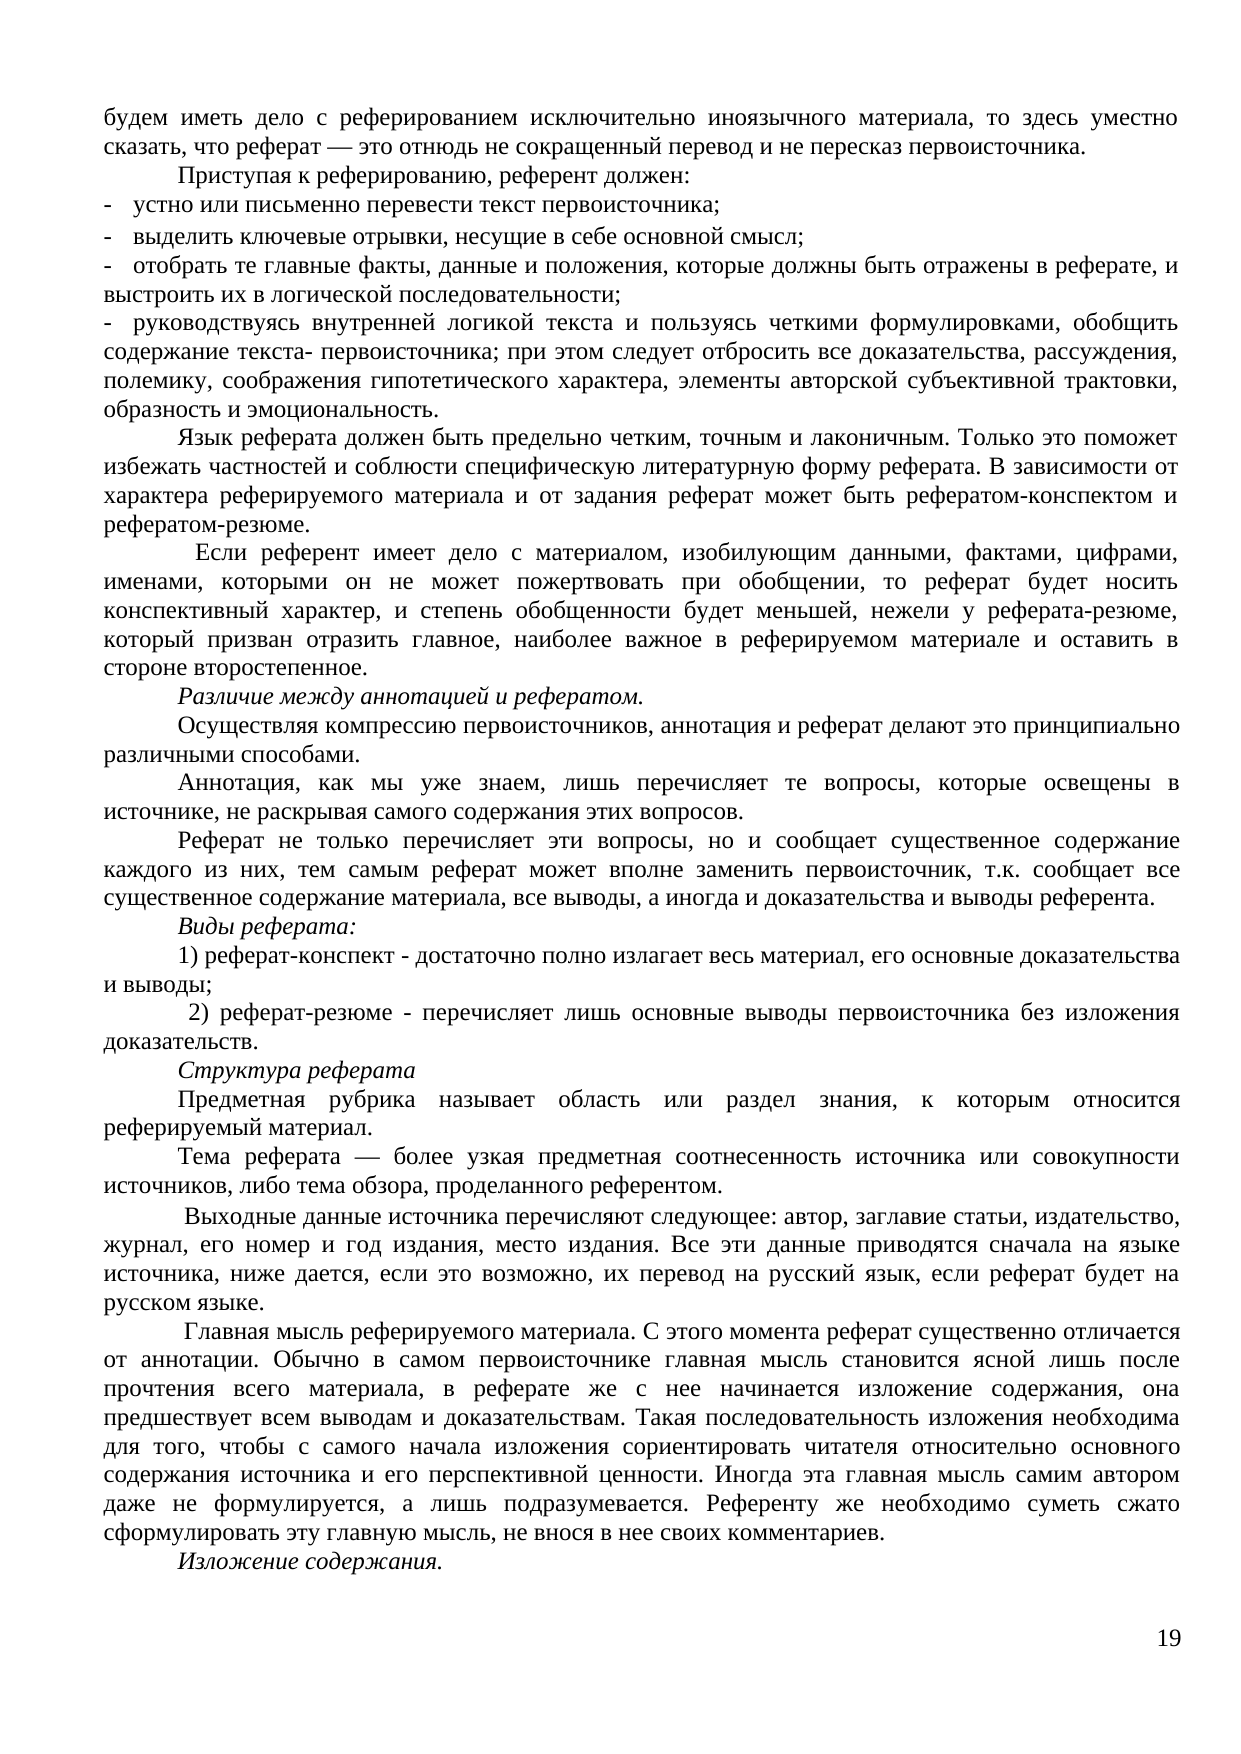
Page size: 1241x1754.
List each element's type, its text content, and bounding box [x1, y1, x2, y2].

text Выходные данные источника перечисляют следующее: автор, заглавие статьи, издательство, журнал, его номер и год издания, место издания. Все эти данные приводятся сначала на языке источника, ниже дается, если это возможно, их перевод на русский язык, если реферат будет на русском языке. [103, 1201, 1181, 1316]
text Главная мысль реферируемого материала. С этого момента реферат существенно отличается от аннотации. Обычно в самом первоисточнике главная мысль становится ясной лишь после прочтения всего материала, в реферате же с нее начинается изложение содержания, она предшествует всем выводам и доказательствам. Такая последовательность изложения необходима для того, чтобы с самого начала изложения сориентировать читателя относительно основного содержания источника и его перспективной ценности. Иногда эта главная мысль самим автором даже не формулируется, а лишь подразумевается. Референту же необходимо суметь сжато сформулировать эту главную мысль, не внося в нее своих комментариев. [103, 1316, 1181, 1546]
list отобрать те главные факты, данные и положения, которые должны быть отражены в реферате, и выстроить их в логической последовательности; [103, 250, 1179, 307]
text Осуществляя компрессию первоисточников, аннотация и реферат делают это принципиально различными способами. [103, 710, 1181, 767]
list устно или письменно перевести текст первоисточника; [103, 189, 1181, 217]
text Если референт имеет дело с материалом, изобилующим данными, фактами, цифрами, именами, которыми он не может пожертвовать при обобщении, то реферат будет носить конспективный характер, и степень обобщенности будет меньшей, нежели у реферата-резюме, который призван отразить главное, наиболее важное в реферируемом материале и оставить в стороне второстепенное. [103, 537, 1179, 681]
list руководствуясь внутренней логикой текста и пользуясь четкими формулировками, обобщить содержание текста- первоисточника; при этом следует отбросить все доказательства, рассуждения, полемику, соображения гипотетического характера, элементы авторской субъективной трактовки, образность и эмоциональность. [103, 307, 1179, 422]
text Различие между аннотацией и рефератом. [103, 681, 1181, 710]
text Приступая к реферированию, референт должен: [103, 160, 1179, 189]
text Изложение содержания. [103, 1546, 1181, 1574]
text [103, 102, 1179, 160]
text Структура реферата [103, 1055, 1181, 1084]
text Реферат не только перечисляет эти вопросы, но и сообщает существенное содержание каждого из них, тем самым реферат может вполне заменить первоисточник, т.к. сообщает все существенное содержание материала, все выводы, а иногда и доказательства и выводы референта. [103, 825, 1181, 911]
text 2) реферат-резюме - перечисляет лишь основные выводы первоисточника без изложения доказательств. [103, 997, 1181, 1055]
text Аннотация, как мы уже знаем, лишь перечисляет те вопросы, которые освещены в источнике, не раскрывая самого содержания этих вопросов. [103, 767, 1181, 825]
text Тема реферата — более узкая предметная соотнесенность источника или совокупности источников, либо тема обзора, проделанного референтом. [103, 1141, 1181, 1199]
text Предметная рубрика называет область или раздел знания, к которым относится реферируемый материал. [103, 1084, 1181, 1141]
text Язык реферата должен быть предельно четким, точным и лаконичным. Только это поможет избежать частностей и соблюсти специфическую литературную форму реферата. В зависимости от характера реферируемого материала и от задания реферат может быть рефератом-конспектом и рефератом-резюме. [103, 422, 1179, 537]
list выделить ключевые отрывки, несущие в себе основной смысл; [103, 221, 1179, 250]
text 1) реферат-конспект - достаточно полно излагает весь материал, его основные доказательства и выводы; [103, 940, 1181, 997]
text Виды реферата: [103, 911, 1181, 940]
